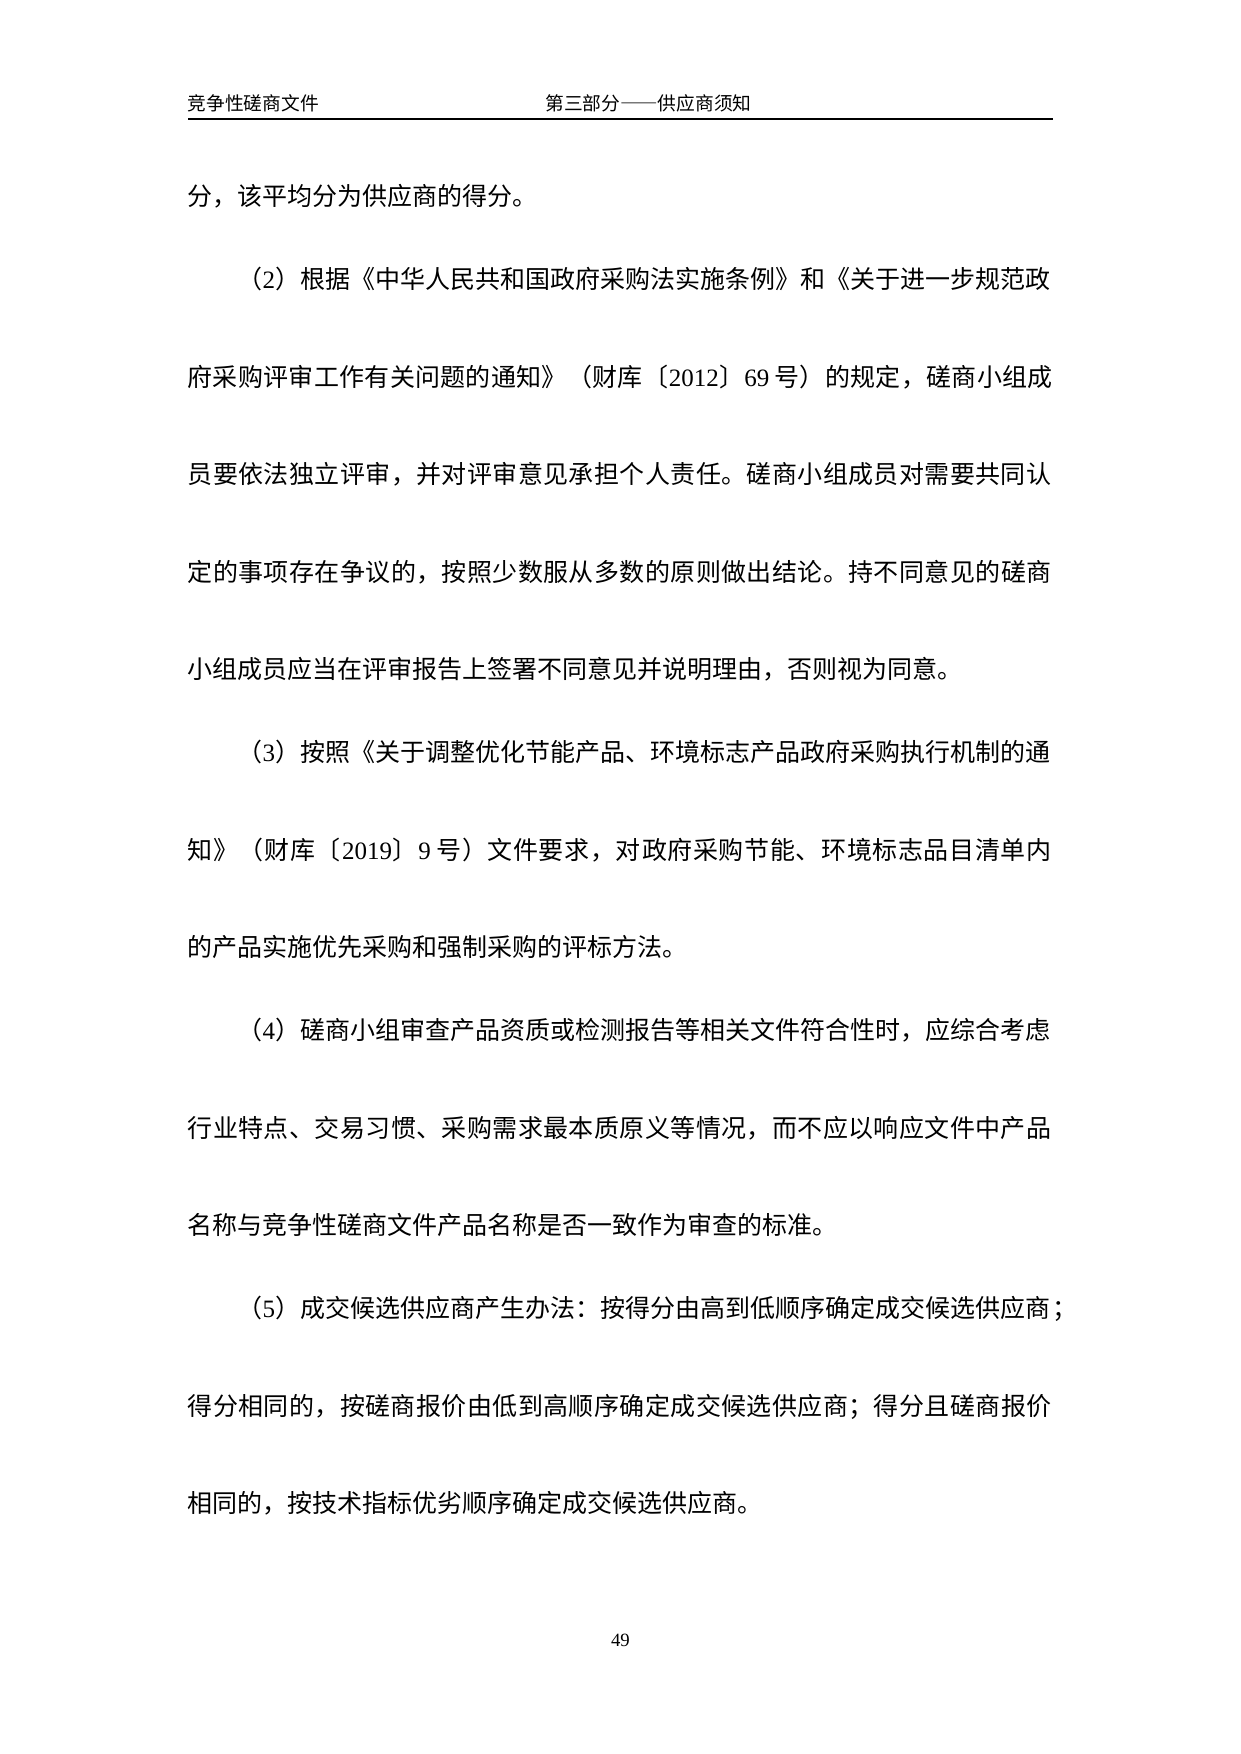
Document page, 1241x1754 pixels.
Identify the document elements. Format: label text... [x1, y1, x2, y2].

text （4）磋商小组审查产品资质或检测报告等相关文件符合性时，应综合考虑行业特点、交易习惯、采购需求最本质原义等情况，而不应以响应文件中产品名称与竞争性磋商文件产品名称是否一致作为审查的标准。 [187, 996, 1053, 1256]
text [187, 162, 1053, 227]
text （2）根据《中华人民共和国政府采购法实施条例》和《关于进一步规范政府采购评审工作有关问题的通知》（财库〔2012〕69号）的规定，磋商小组成员要依法独立评审，并对评审意见承担个人责任。磋商小组成员对需要共同认定的事项存在争议的，按照少数服从多数的原则做出结论。持不同意见的磋商小组成员应当在评审报告上签署不同意见并说明理由，否则视为同意。 [187, 245, 1053, 700]
text （3）按照《关于调整优化节能产品、环境标志产品政府采购执行机制的通知》（财库〔2019〕9号）文件要求，对政府采购节能、环境标志品目清单内的产品实施优先采购和强制采购的评标方法。 [187, 718, 1053, 978]
text （5）成交候选供应商产生办法：按得分由高到低顺序确定成交候选供应商；得分相同的，按磋商报价由低到高顺序确定成交候选供应商；得分且磋商报价相同的，按技术指标优劣顺序确定成交候选供应商。 [187, 1274, 1053, 1534]
